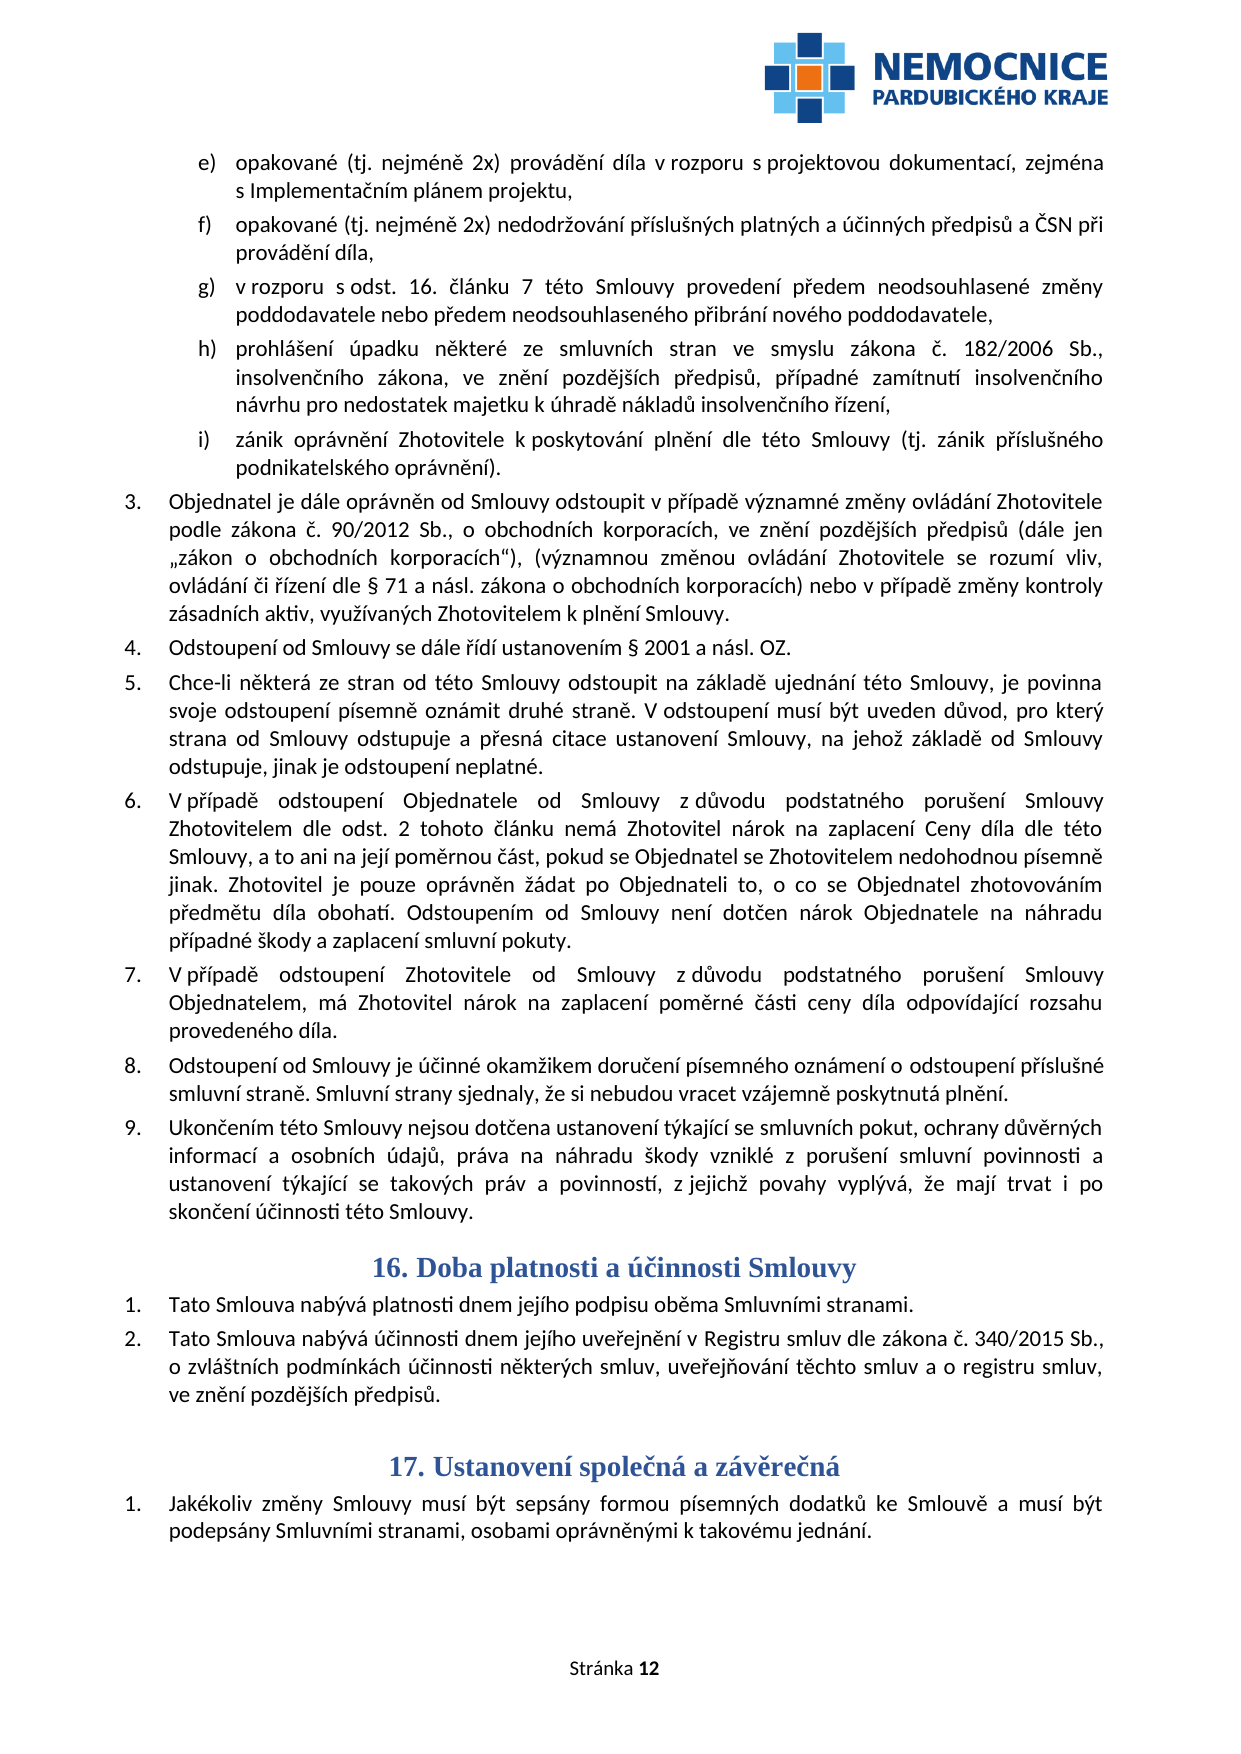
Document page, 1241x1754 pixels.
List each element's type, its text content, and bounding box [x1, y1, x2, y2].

list Tato Smlouva nabývá platnosti dnem jejího podpisu oběma Smluvními stranami. [124, 1290, 1104, 1318]
list Objednatel je dále oprávněn od Smlouvy odstoupit v případě významné změny ovládání Zhotovitele podle zákona č. 90/2012 Sb., o obchodních korporacích, ve znění pozdějších předpisů (dále jen „zákon o obchodních korporacích“), (významnou změnou ovládání Zhotovitele se rozumí vliv, ovládání či řízení dle § 71 a násl. zákona o obchodních korporacích) nebo v případě změny kontroly zásadních aktiv, využívaných Zhotovitelem k plnění Smlouvy. [124, 487, 1104, 627]
subtitle Doba platnosti a účinnosti Smlouvy [124, 1250, 1104, 1284]
list v rozporu s odst. 16. článku 7 této Smlouvy provedení předem neodsouhlasené změny poddodavatele nebo předem neodsouhlaseného přibrání nového poddodavatele, [198, 272, 1104, 328]
list Chce-li některá ze stran od této Smlouvy odstoupit na základě ujednání této Smlouvy, je povinna svoje odstoupení písemně oznámit druhé straně. V odstoupení musí být uveden důvod, pro který strana od Smlouvy odstupuje a přesná citace ustanovení Smlouvy, na jehož základě od Smlouvy odstupuje, jinak je odstoupení neplatné. [124, 668, 1104, 780]
picture [763, 31, 1108, 124]
list V případě odstoupení Zhotovitele od Smlouvy z důvodu podstatného porušení Smlouvy Objednatelem, má Zhotovitel nárok na zaplacení poměrné části ceny díla odpovídající rozsahu provedeného díla. [124, 961, 1104, 1044]
list Tato Smlouva nabývá účinnosti dnem jejího uveřejnění v Registru smluv dle zákona č. 340/2015 Sb., o zvláštních podmínkách účinnosti některých smluv, uveřejňování těchto smluv a o registru smluv, ve znění pozdějších předpisů. [124, 1324, 1104, 1408]
list opakované (tj. nejméně 2x) provádění díla v rozporu s projektovou dokumentací, zejména s Implementačním plánem projektu, [198, 148, 1104, 204]
list prohlášení úpadku některé ze smluvních stran ve smyslu zákona č. 182/2006 Sb., insolvenčního zákona, ve znění pozdějších předpisů, případné zamítnutí insolvenčního návrhu pro nedostatek majetku k úhradě nákladů insolvenčního řízení, [198, 334, 1104, 419]
list Jakékoliv změny Smlouvy musí být sepsány formou písemných dodatků ke Smlouvě a musí být podepsány Smluvními stranami, osobami oprávněnými k takovému jednání. [124, 1489, 1104, 1545]
subtitle Ustanovení společná a závěrečná [124, 1449, 1104, 1482]
list Odstoupení od Smlouvy je účinné okamžikem doručení písemného oznámení o odstoupení příslušné smluvní straně. Smluvní strany sjednaly, že si nebudou vracet vzájemně poskytnutá plnění. [124, 1051, 1104, 1107]
list Odstoupení od Smlouvy se dále řídí ustanovením § 2001 a násl. OZ. [124, 633, 1104, 662]
list V případě odstoupení Objednatele od Smlouvy z důvodu podstatného porušení Smlouvy Zhotovitelem dle odst. 2 tohoto článku nemá Zhotovitel nárok na zaplacení Ceny díla dle této Smlouvy, a to ani na její poměrnou část, pokud se Objednatel se Zhotovitelem nedohodnou písemně jinak. Zhotovitel je pouze oprávněn žádat po Objednateli to, o co se Objednatel zhotovováním předmětu díla obohatí. Odstoupením od Smlouvy není dotčen nárok Objednatele na náhradu případné škody a zaplacení smluvní pokuty. [124, 786, 1104, 954]
list zánik oprávnění Zhotovitele k poskytování plnění dle této Smlouvy (tj. zánik příslušného podnikatelského oprávnění). [198, 425, 1104, 481]
list Ukončením této Smlouvy nejsou dotčena ustanovení týkající se smluvních pokut, ochrany důvěrných informací a osobních údajů, práva na náhradu škody vzniklé z porušení smluvní povinnosti a ustanovení týkající se takových práv a povinností, z jejichž povahy vyplývá, že mají trvat i po skončení účinnosti této Smlouvy. [124, 1113, 1104, 1225]
list opakované (tj. nejméně 2x) nedodržování příslušných platných a účinných předpisů a ČSN při provádění díla, [198, 210, 1104, 266]
